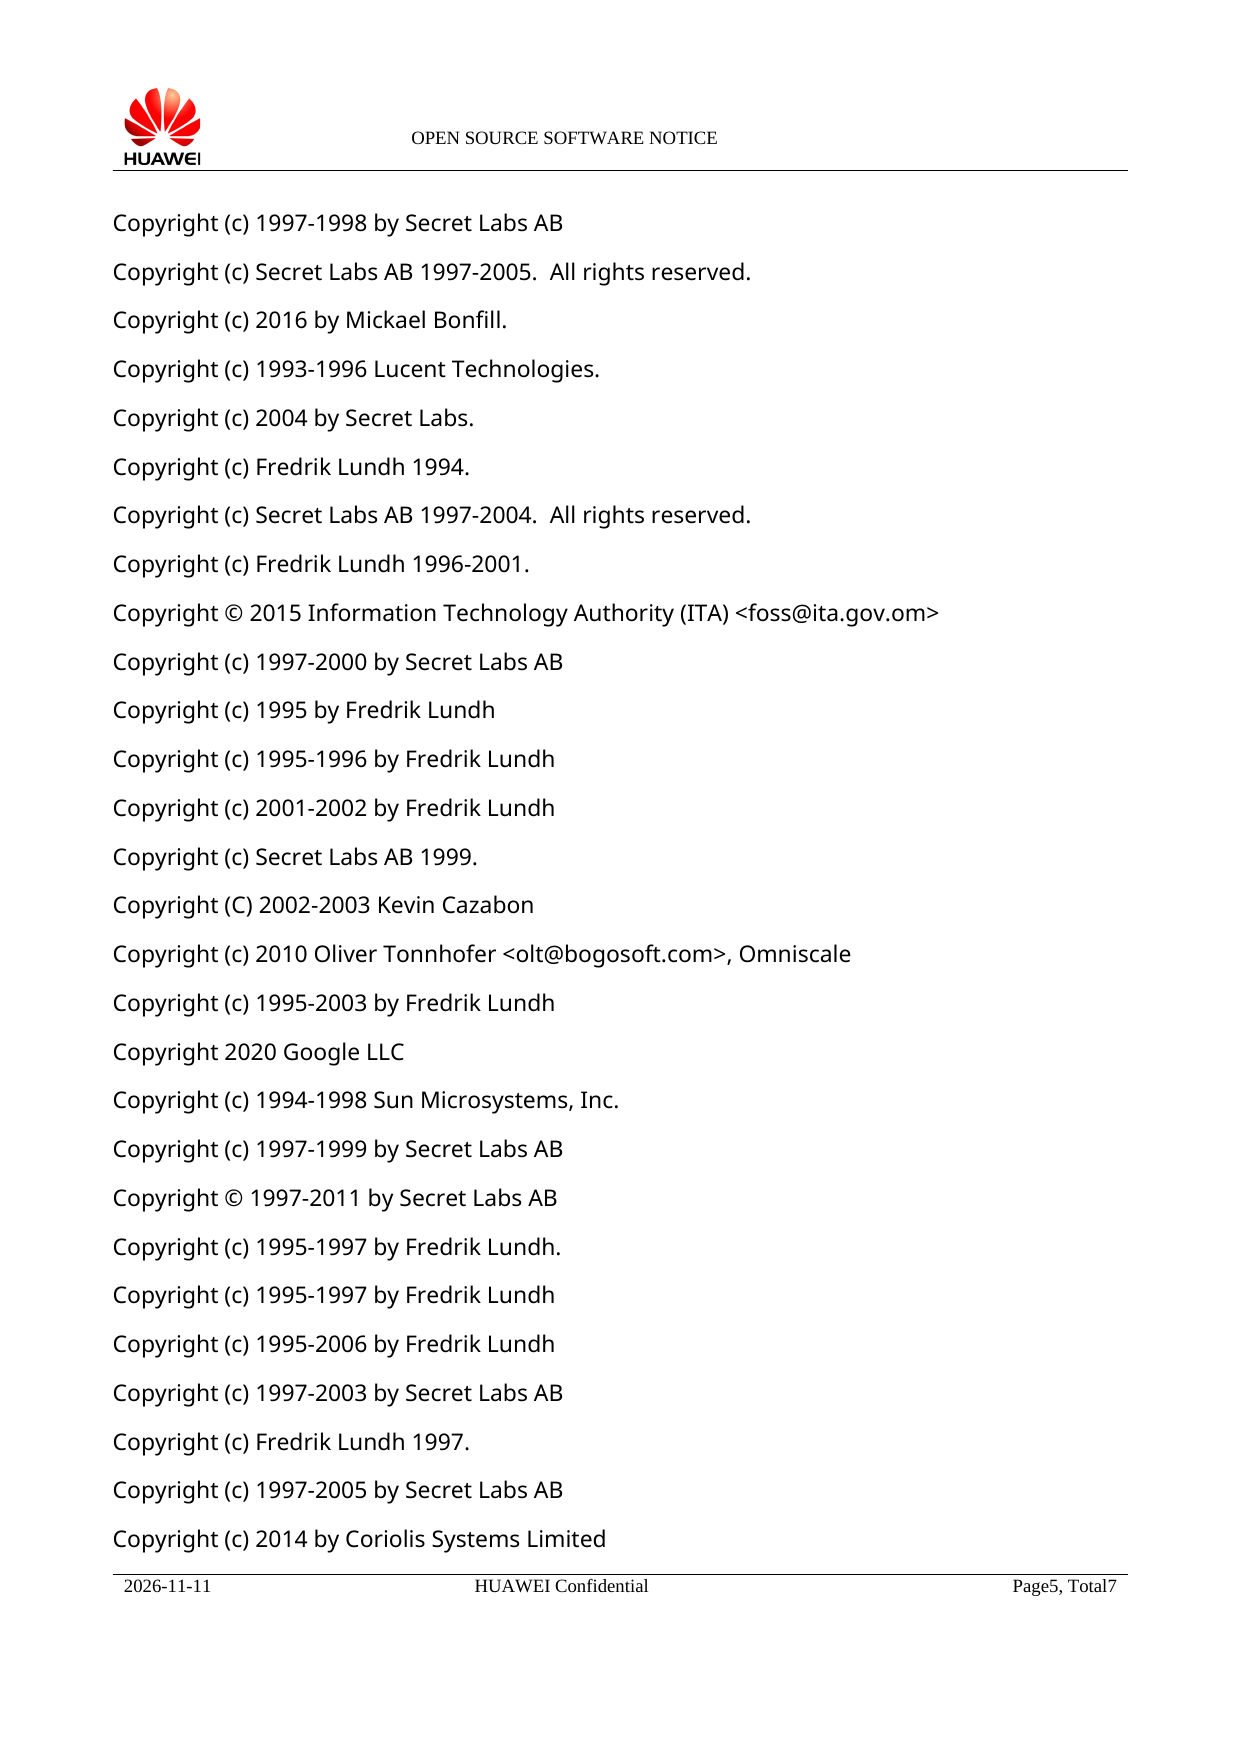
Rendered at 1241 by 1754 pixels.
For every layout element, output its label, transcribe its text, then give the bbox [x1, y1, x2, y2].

picture [124, 88, 201, 165]
